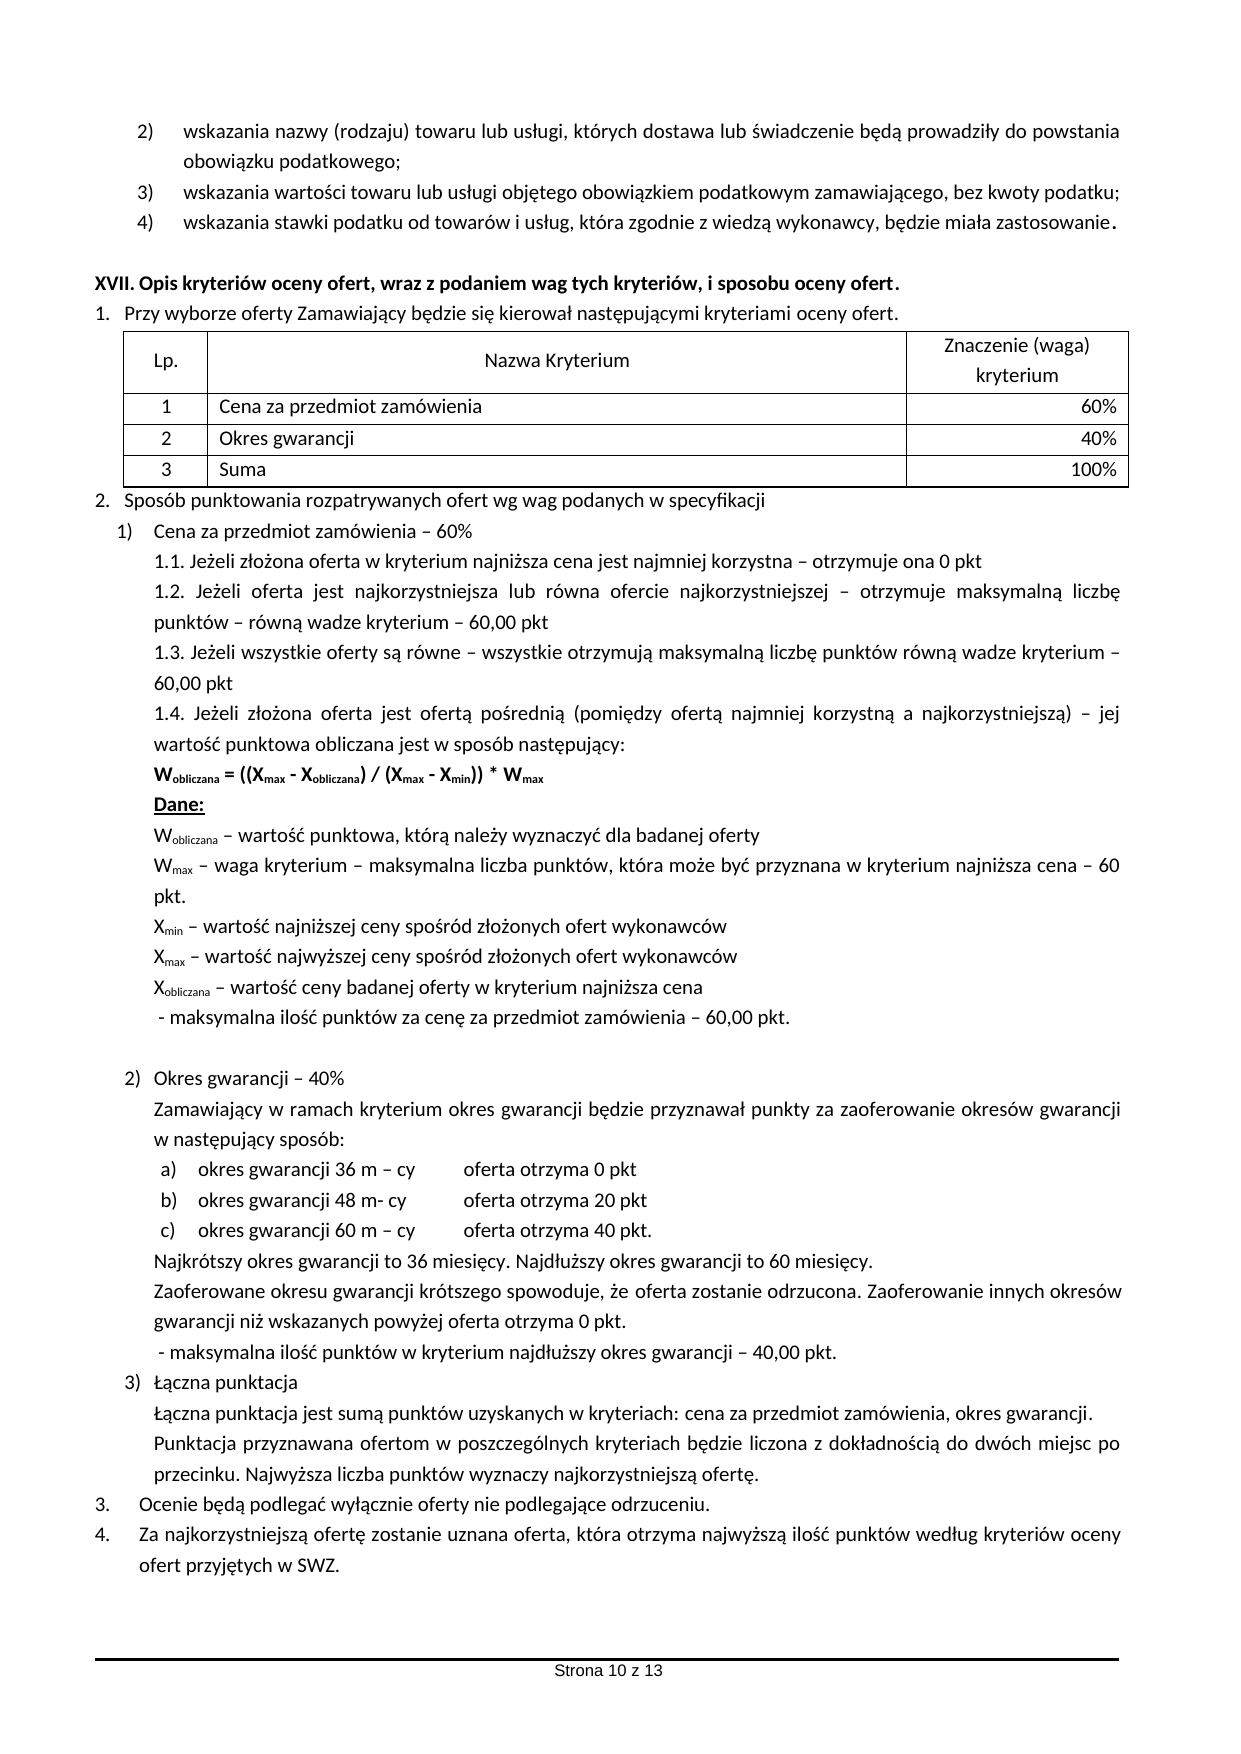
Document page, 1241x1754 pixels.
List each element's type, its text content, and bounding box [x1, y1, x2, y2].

list wskazania stawki podatku od towarów i usług, która zgodnie z wiedzą wykonawcy, będzie miała zastosowanie. [154, 209, 1122, 235]
text Xobliczana – wartość ceny badanej oferty w kryterium najniższa cena [153, 974, 1122, 999]
list - maksymalna ilość punktów w kryterium najdłuższy okres gwarancji – 40,00 pkt. [153, 1339, 1122, 1364]
table_header Lp. [124, 332, 207, 393]
list wskazania wartości towaru lub usługi objętego obowiązkiem podatkowym zamawiającego, bez kwoty podatku; [154, 179, 1122, 204]
text 1.2. Jeżeli oferta jest najkorzystniejsza lub równa ofercie najkorzystniejszej – otrzymuje maksymalną liczbę punktów – równą wadze kryterium – 60,00 pkt [153, 579, 1122, 634]
text Punktacja przyznawana ofertom w poszczególnych kryteriach będzie liczona z dokładnością do dwóch miejsc po przecinku. Najwyższa liczba punktów wyznaczy najkorzystniejszą ofertę. [153, 1430, 1122, 1486]
list okres gwarancji 36 m – cy oferta otrzyma 0 pkt [160, 1157, 1122, 1182]
text 1.1. Jeżeli złożona oferta w kryterium najniższa cena jest najmniej korzystna – otrzymuje ona 0 pkt [153, 548, 1122, 574]
text Dane: [153, 792, 1122, 817]
table_cell 1 [124, 394, 207, 424]
text 1.3. Jeżeli wszystkie oferty są równe – wszystkie otrzymują maksymalną liczbę punktów równą wadze kryterium – 60,00 pkt [153, 639, 1122, 695]
list Okres gwarancji – 40% [124, 1065, 1122, 1091]
text Xmin – wartość najniższej ceny spośród złożonych ofert wykonawców [153, 913, 1122, 939]
table_cell Suma [208, 456, 906, 486]
list Łączna punktacja jest sumą punktów uzyskanych w kryteriach: cena za przedmiot zamówienia, okres gwarancji. [153, 1400, 1122, 1425]
list Łączna punktacja [124, 1369, 1122, 1395]
table_cell 100% [907, 456, 1128, 486]
text Xmax – wartość najwyższej ceny spośród złożonych ofert wykonawców [153, 944, 1122, 969]
table_cell 60% [907, 394, 1128, 424]
text Najkrótszy okres gwarancji to 36 miesięcy. Najdłuższy okres gwarancji to 60 miesięcy. [153, 1248, 1122, 1273]
table_cell 40% [907, 425, 1128, 455]
text Wobliczana – wartość punktowa, którą należy wyznaczyć dla badanej oferty [153, 822, 1122, 847]
list Ocenie będą podlegać wyłącznie oferty nie podlegające odrzuceniu. [94, 1491, 1122, 1517]
text Wobliczana = ((Xmax - Xobliczana) / (Xmax - Xmin)) * Wmax [153, 761, 1122, 787]
table_header Nazwa Kryterium [208, 332, 906, 393]
text Wmax – waga kryterium – maksymalna liczba punktów, która może być przyznana w kryterium najniższa cena – 60 pkt. [153, 852, 1122, 908]
list Cena za przedmiot zamówienia – 60% [116, 518, 1122, 543]
table_cell 2 [124, 425, 207, 455]
list okres gwarancji 48 m- cy oferta otrzyma 20 pkt [160, 1187, 1122, 1212]
list Opis kryteriów oceny ofert, wraz z podaniem wag tych kryteriów, i sposobu oceny ofert. [94, 270, 1122, 296]
list Przy wyborze oferty Zamawiający będzie się kierował następującymi kryteriami oceny ofert. [94, 301, 1122, 326]
table_header Znaczenie (waga) kryterium [907, 332, 1128, 393]
list Zaoferowane okresu gwarancji krótszego spowoduje, że oferta zostanie odrzucona. Zaoferowanie innych okresów gwarancji niż wskazanych powyżej oferta otrzyma 0 pkt. [153, 1278, 1122, 1334]
list wskazania nazwy (rodzaju) towaru lub usługi, których dostawa lub świadczenie będą prowadziły do powstania obowiązku podatkowego; [154, 118, 1122, 174]
list Za najkorzystniejszą ofertę zostanie uznana oferta, która otrzyma najwyższą ilość punktów według kryteriów oceny ofert przyjętych w SWZ. [94, 1522, 1122, 1577]
list Zamawiający w ramach kryterium okres gwarancji będzie przyznawał punkty za zaoferowanie okresów gwarancji w następujący sposób: [153, 1096, 1122, 1152]
table_cell Okres gwarancji [208, 425, 906, 455]
list Sposób punktowania rozpatrywanych ofert wg wag podanych w specyfikacji [94, 487, 1122, 513]
text 1.4. Jeżeli złożona oferta jest ofertą pośrednią (pomiędzy ofertą najmniej korzystną a najkorzystniejszą) – jej wartość punktowa obliczana jest w sposób następujący: [153, 700, 1122, 756]
table_cell Cena za przedmiot zamówienia [208, 394, 906, 424]
table_cell 3 [124, 456, 207, 486]
list okres gwarancji 60 m – cy oferta otrzyma 40 pkt. [160, 1217, 1122, 1243]
text - maksymalna ilość punktów za cenę za przedmiot zamówienia – 60,00 pkt. [153, 1004, 1122, 1030]
